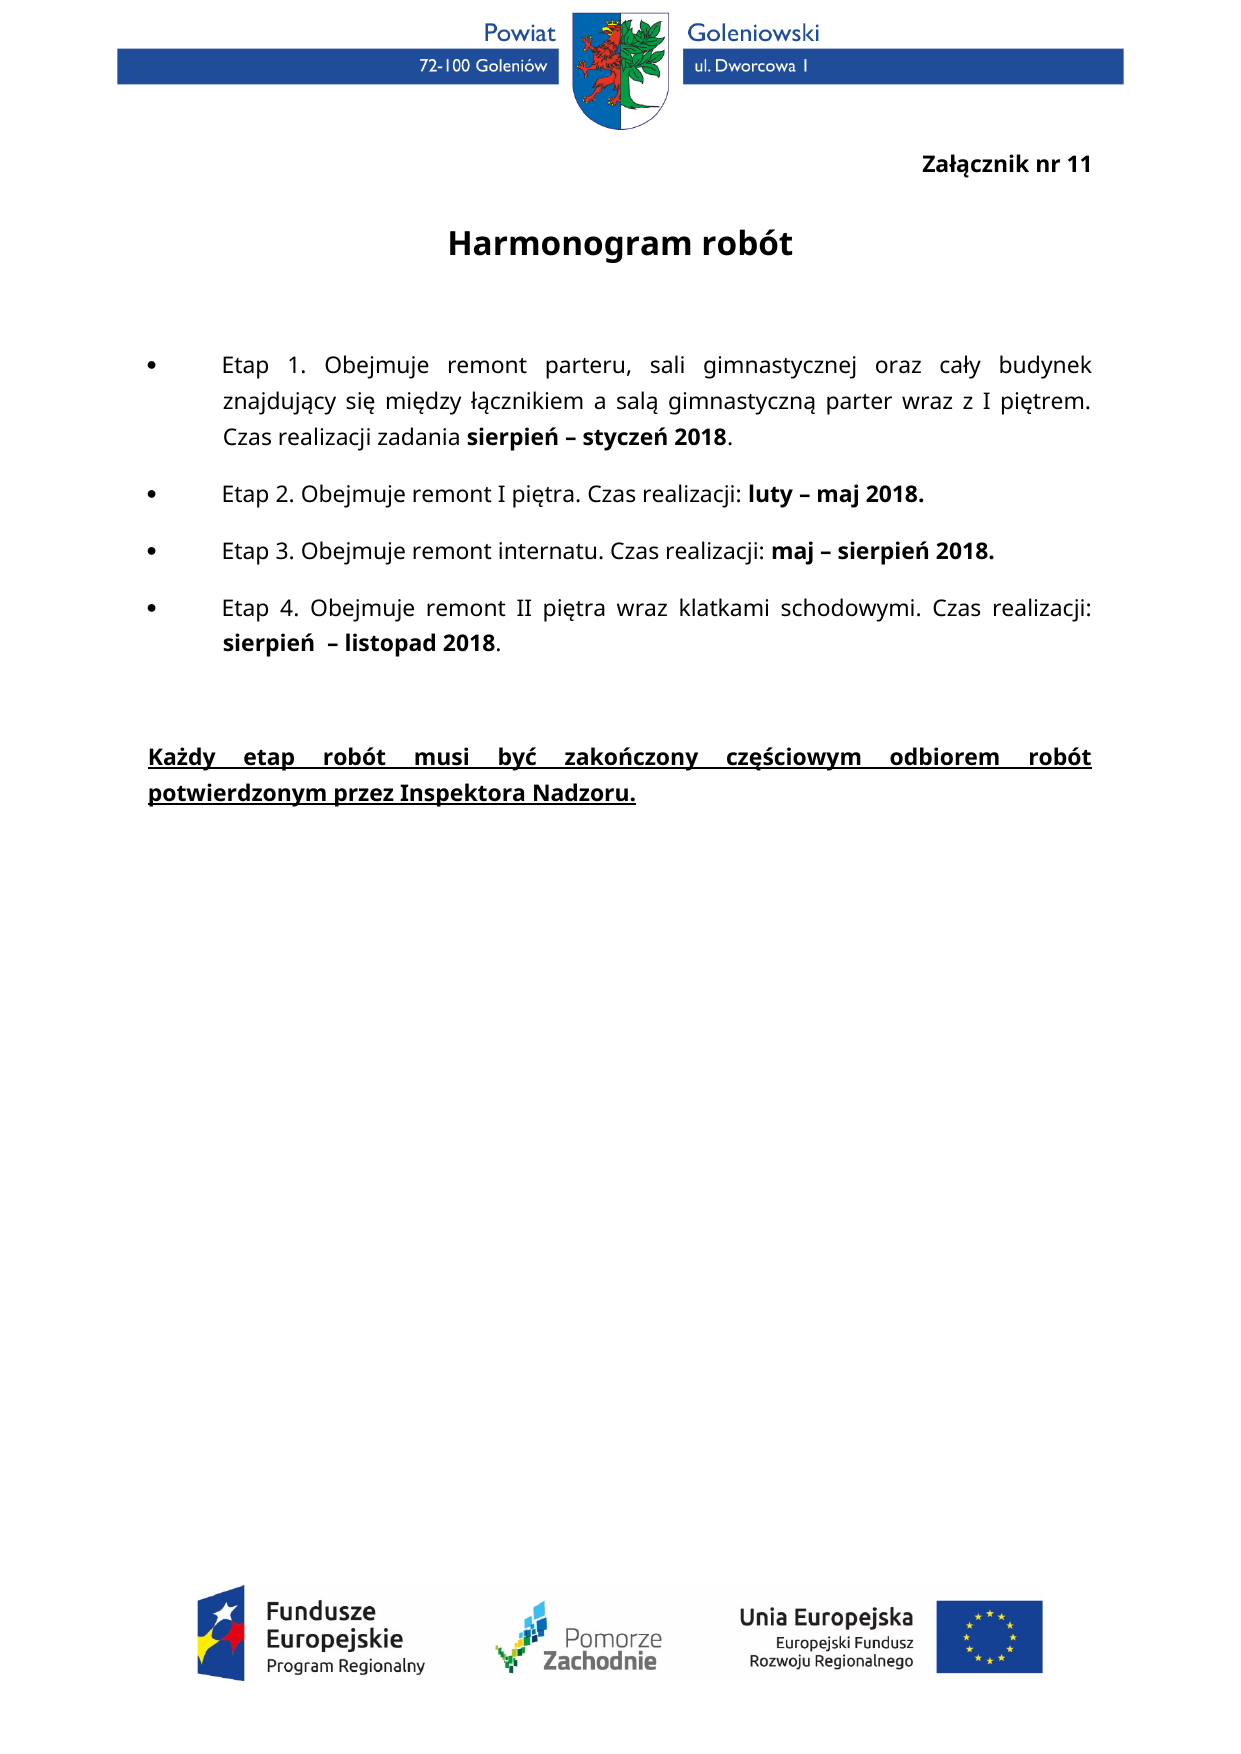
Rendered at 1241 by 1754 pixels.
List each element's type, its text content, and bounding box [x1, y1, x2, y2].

list Etap 1. Obejmuje remont parteru, sali gimnastycznej oraz cały budynek znajdujący się między łącznikiem a salą gimnastyczną parter wraz z I piętrem. Czas realizacji zadania sierpień – styczeń 2018. [148, 349, 1093, 452]
list Etap 2. Obejmuje remont I piętra. Czas realizacji: luty – maj 2018. [148, 478, 1093, 509]
list Etap 4. Obejmuje remont II piętra wraz klatkami schodowymi. Czas realizacji: sierpień – listopad 2018. [148, 591, 1093, 659]
text Każdy etap robót musi być zakończony częściowym odbiorem robót potwierdzonym przez Inspektora Nadzoru. [148, 741, 1093, 808]
text Harmonogram robót [148, 219, 1093, 265]
picture [117, 12, 1124, 137]
picture [197, 1585, 1043, 1681]
list Etap 3. Obejmuje remont internatu. Czas realizacji: maj – sierpień 2018. [148, 535, 1093, 566]
text Załącznik nr 11 [148, 148, 1093, 179]
